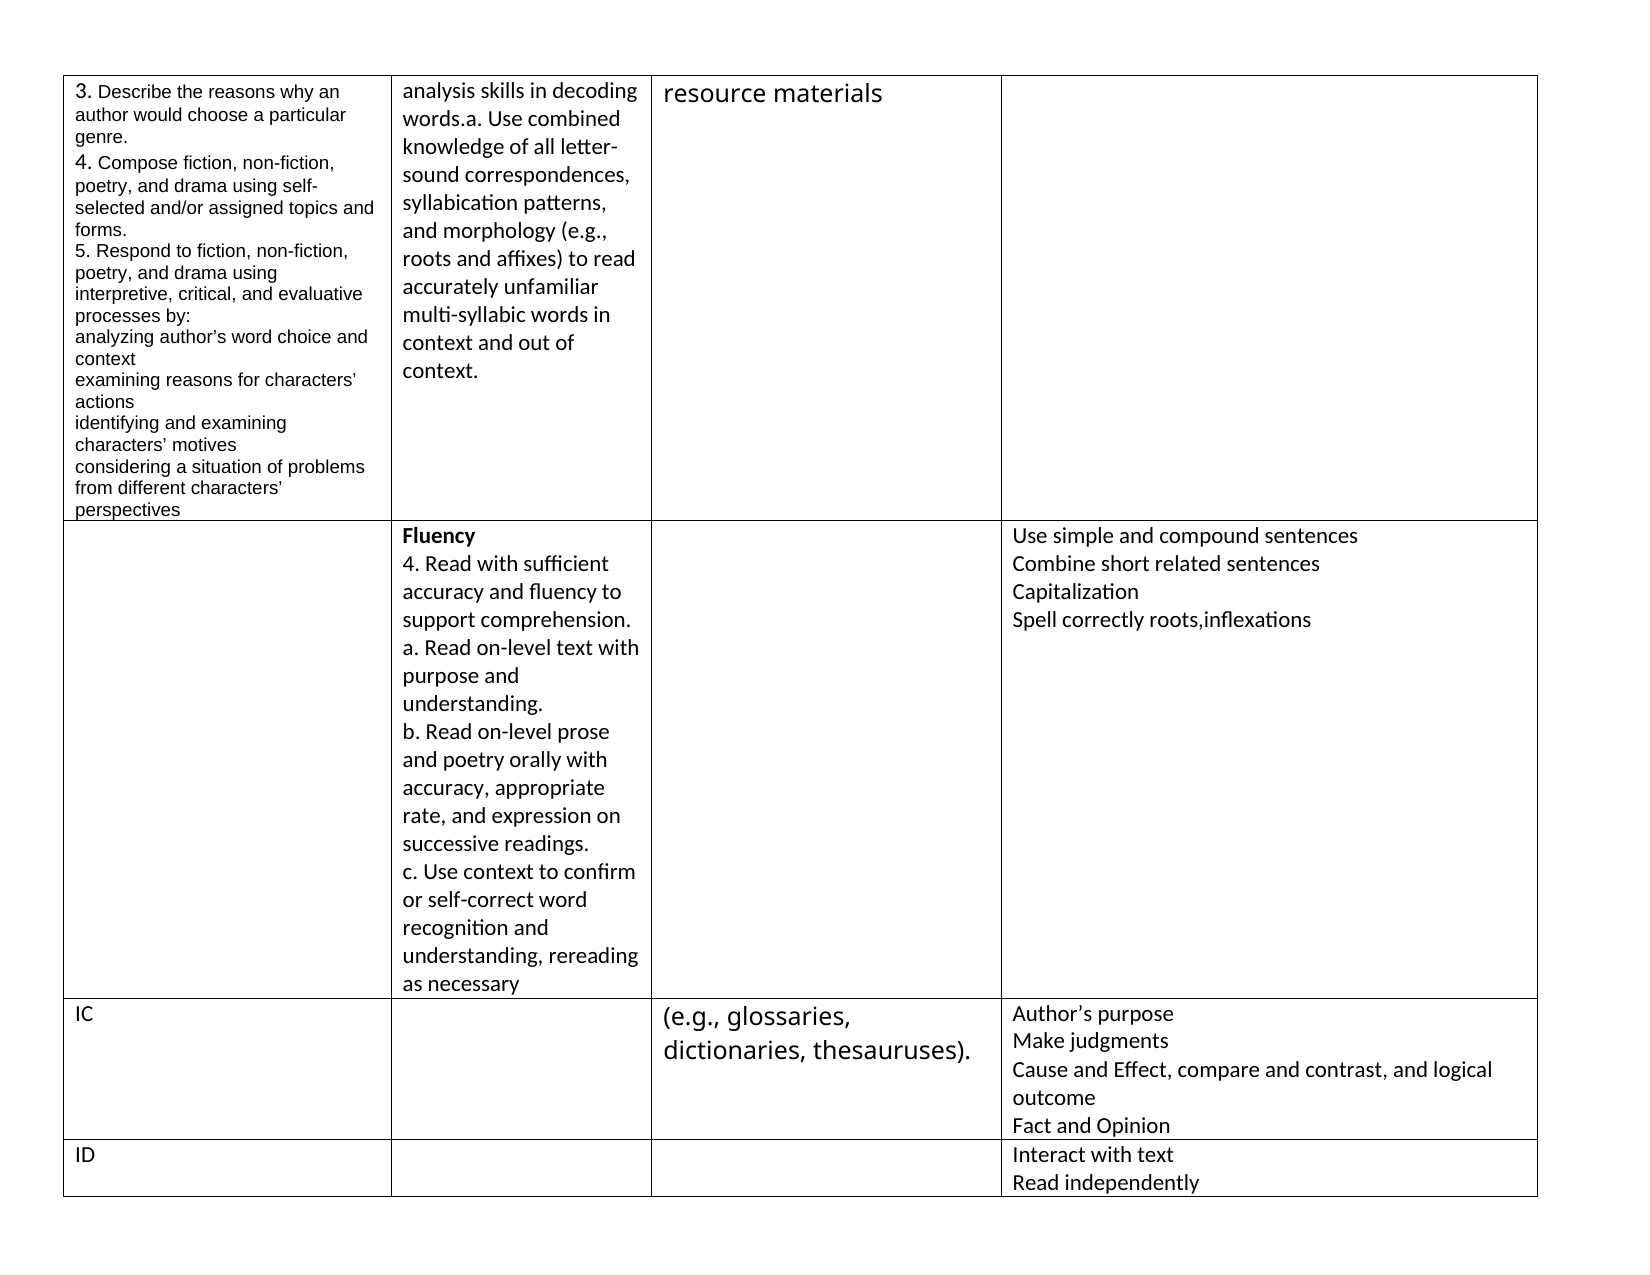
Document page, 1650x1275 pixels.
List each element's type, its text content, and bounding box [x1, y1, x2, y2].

table_cell Interact with text Read independently [1002, 1140, 1537, 1196]
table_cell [392, 76, 651, 520]
table_cell ID [64, 1140, 391, 1196]
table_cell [652, 76, 1001, 520]
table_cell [64, 76, 391, 520]
table_cell Use simple and compound sentences Combine short related sentences Capitalization Spell correctly roots,inflexations [1002, 521, 1537, 998]
table_cell [64, 521, 391, 998]
table_cell [652, 521, 1001, 998]
table_cell Fluency 4. Read with sufficient accuracy and fluency to support comprehension. a. Read on-level text with purpose and understanding. b. Read on-level prose and poetry orally with accuracy, appropriate rate, and expression on successive readings. c. Use context to confirm or self-correct word recognition and understanding, rereading as necessary [392, 521, 651, 998]
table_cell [1002, 76, 1537, 520]
table_cell IC [64, 999, 391, 1139]
table_cell [392, 999, 651, 1139]
table_cell (e.g., glossaries, dictionaries, thesauruses). [652, 999, 1001, 1139]
table_cell [392, 1140, 651, 1196]
table_cell [652, 1140, 1001, 1196]
table_cell Author’s purpose Make judgments Cause and Effect, compare and contrast, and logical outcome Fact and Opinion [1002, 999, 1537, 1139]
